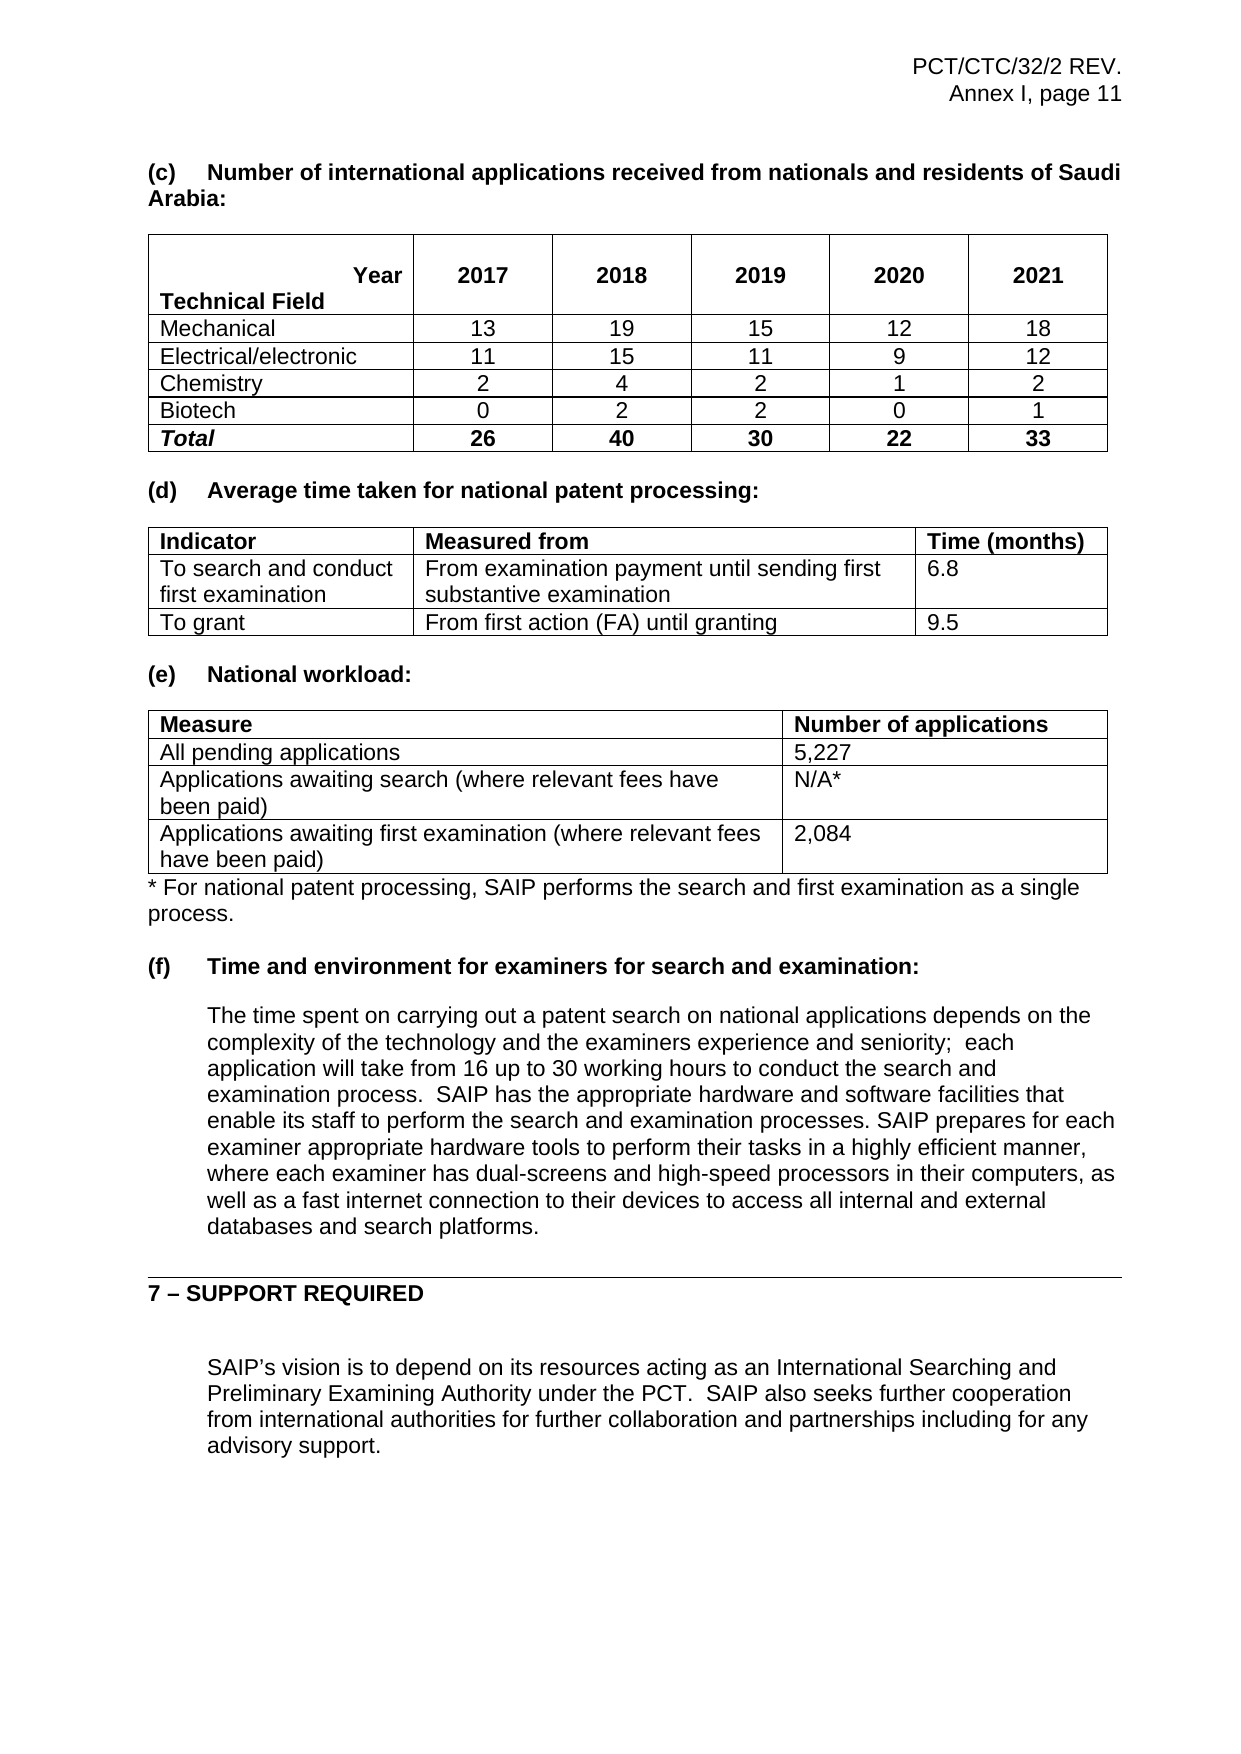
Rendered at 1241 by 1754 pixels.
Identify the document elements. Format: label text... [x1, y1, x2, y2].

table_cell 2 [969, 370, 1107, 396]
table_cell 2 [692, 398, 829, 424]
table_cell All pending applications [149, 739, 782, 765]
table_cell Chemistry [149, 370, 413, 396]
table_cell 22 [830, 425, 968, 451]
table_header Time (months) [916, 528, 1107, 554]
table_cell 9 [830, 343, 968, 369]
table_cell 26 [414, 425, 552, 451]
table_header 2018 [553, 235, 691, 314]
text (c) Number of international applications received from nationals and residents of Saudi Arabia: [148, 158, 1122, 211]
table_cell 9.5 [916, 609, 1107, 635]
table_cell 11 [692, 343, 829, 369]
subtitle 7 – Support Required [148, 1278, 1122, 1306]
table_header Year Technical Field [149, 235, 413, 314]
table_cell 30 [692, 425, 829, 451]
table_cell 15 [692, 315, 829, 342]
table_cell From first action (FA) until granting [414, 609, 915, 635]
table_cell To search and conduct first examination [149, 555, 413, 608]
table_header 2019 [692, 235, 829, 314]
text (d) Average time taken for national patent processing: [148, 477, 1122, 504]
text (f) Time and environment for examiners for search and examination: [148, 953, 1122, 979]
table_cell 1 [969, 398, 1107, 424]
table_header Indicator [149, 528, 413, 554]
table_cell 12 [969, 343, 1107, 369]
table_cell 13 [414, 315, 552, 342]
text (e) National workload: [148, 661, 1122, 687]
table_header 2017 [414, 235, 552, 314]
table_cell 2 [414, 370, 552, 396]
table_cell 40 [553, 425, 691, 451]
table_cell 0 [830, 398, 968, 424]
table_cell 1 [830, 370, 968, 396]
text The time spent on carrying out a patent search on national applications depends on the complexity of the technology and the examiners experience and seniority; each application will take from 16 up to 30 working hours to conduct the search and examination process. SAIP has the appropriate hardware and software facilities that enable its staff to perform the search and examination processes. SAIP prepares for each examiner appropriate hardware tools to perform their tasks in a highly efficient manner, where each examiner has dual-screens and high-speed processors in their computers, as well as a fast internet connection to their devices to access all internal and external databases and search platforms. [207, 1002, 1122, 1239]
table_cell Biotech [149, 398, 413, 424]
table_cell From examination payment until sending first substantive examination [414, 555, 915, 608]
table_header 2021 [969, 235, 1107, 314]
table_cell 0 [414, 398, 552, 424]
table_cell 2 [692, 370, 829, 396]
table_cell 4 [553, 370, 691, 396]
text SAIP’s vision is to depend on its resources acting as an International Searching and Preliminary Examining Authority under the PCT. SAIP also seeks further cooperation from international authorities for further collaboration and partnerships including for any advisory support. [207, 1353, 1122, 1459]
table_cell 12 [830, 315, 968, 342]
table_cell Total [149, 425, 413, 451]
table_header 2020 [830, 235, 968, 314]
table_cell Applications awaiting search (where relevant fees have been paid) [149, 766, 782, 819]
text * For national patent processing, SAIP performs the search and first examination as a single process. [148, 874, 1122, 926]
table_cell 11 [414, 343, 552, 369]
table_cell To grant [149, 609, 413, 635]
table_cell 2 [553, 398, 691, 424]
table_cell 6.8 [916, 555, 1107, 608]
table_cell Applications awaiting first examination (where relevant fees have been paid) [149, 820, 782, 873]
table_header Number of applications [783, 711, 1107, 738]
table_header Measured from [414, 528, 915, 554]
table_cell 15 [553, 343, 691, 369]
table_cell 18 [969, 315, 1107, 342]
table_cell N/A* [783, 766, 1107, 819]
table_cell 19 [553, 315, 691, 342]
table_header Measure [149, 711, 782, 738]
table_cell 5,227 [783, 739, 1107, 765]
table_cell Electrical/electronic [149, 343, 413, 369]
table_cell 33 [969, 425, 1107, 451]
table_cell Mechanical [149, 315, 413, 342]
table_cell 2,084 [783, 820, 1107, 873]
